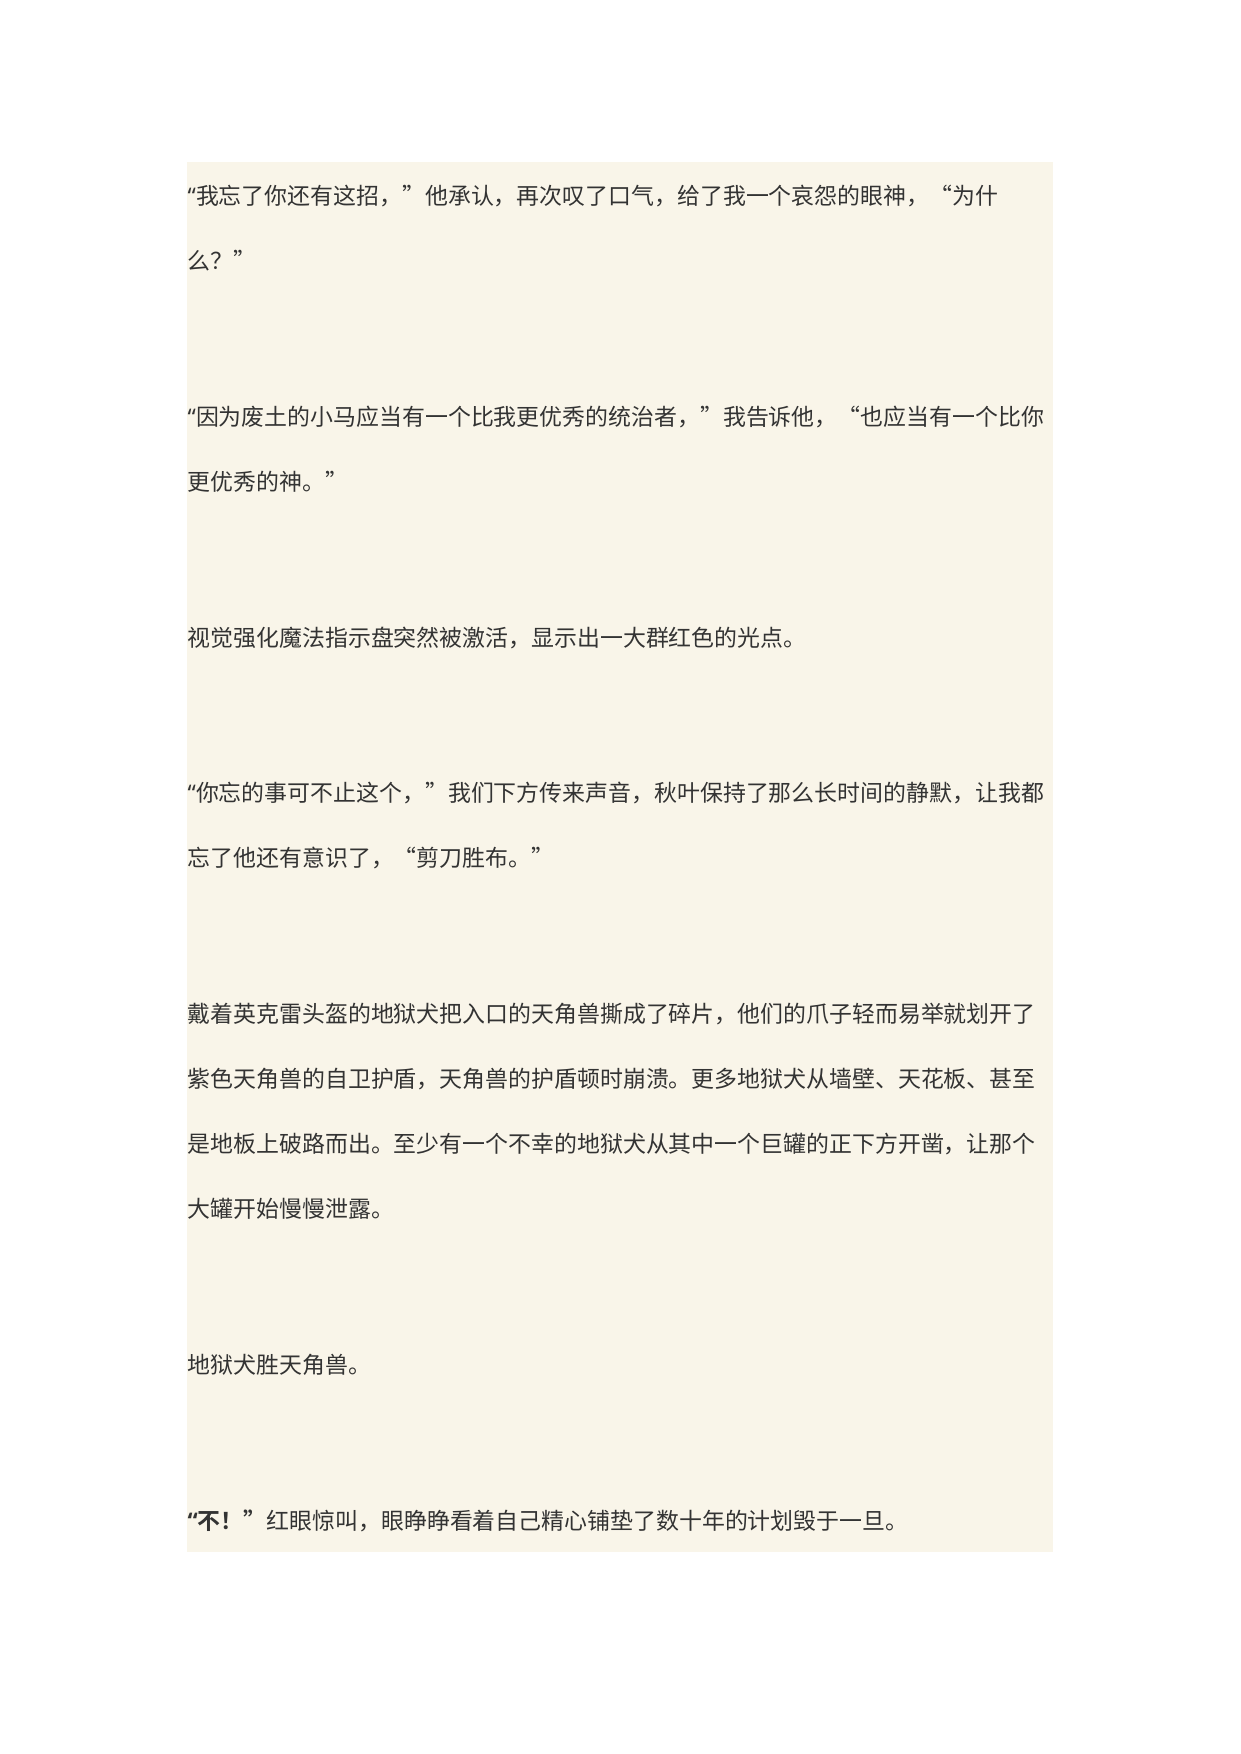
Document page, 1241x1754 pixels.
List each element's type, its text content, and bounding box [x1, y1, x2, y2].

text “你忘的事可不止这个，”我们下方传来声音，秋叶保持了那么长时间的静默，让我都忘了他还有意识了，“剪刀胜布。” [187, 759, 1053, 889]
text 地狱犬胜天角兽。 [187, 1331, 1053, 1396]
text 视觉强化魔法指示盘突然被激活，显示出一大群红色的光点。 [187, 604, 1053, 669]
text “我忘了你还有这招，”他承认，再次叹了口气，给了我一个哀怨的眼神，“为什么？” [187, 162, 1053, 292]
text “因为废土的小马应当有一个比我更优秀的统治者，”我告诉他，“也应当有一个比你更优秀的神。” [187, 383, 1053, 513]
text 戴着英克雷头盔的地狱犬把入口的天角兽撕成了碎片，他们的爪子轻而易举就划开了紫色天角兽的自卫护盾，天角兽的护盾顿时崩溃。更多地狱犬从墙壁、天花板、甚至是地板上破路而出。至少有一个不幸的地狱犬从其中一个巨罐的正下方开凿，让那个大罐开始慢慢泄露。 [187, 980, 1053, 1240]
text “不！”红眼惊叫，眼睁睁看着自己精心铺垫了数十年的计划毁于一旦。 [187, 1487, 1053, 1552]
